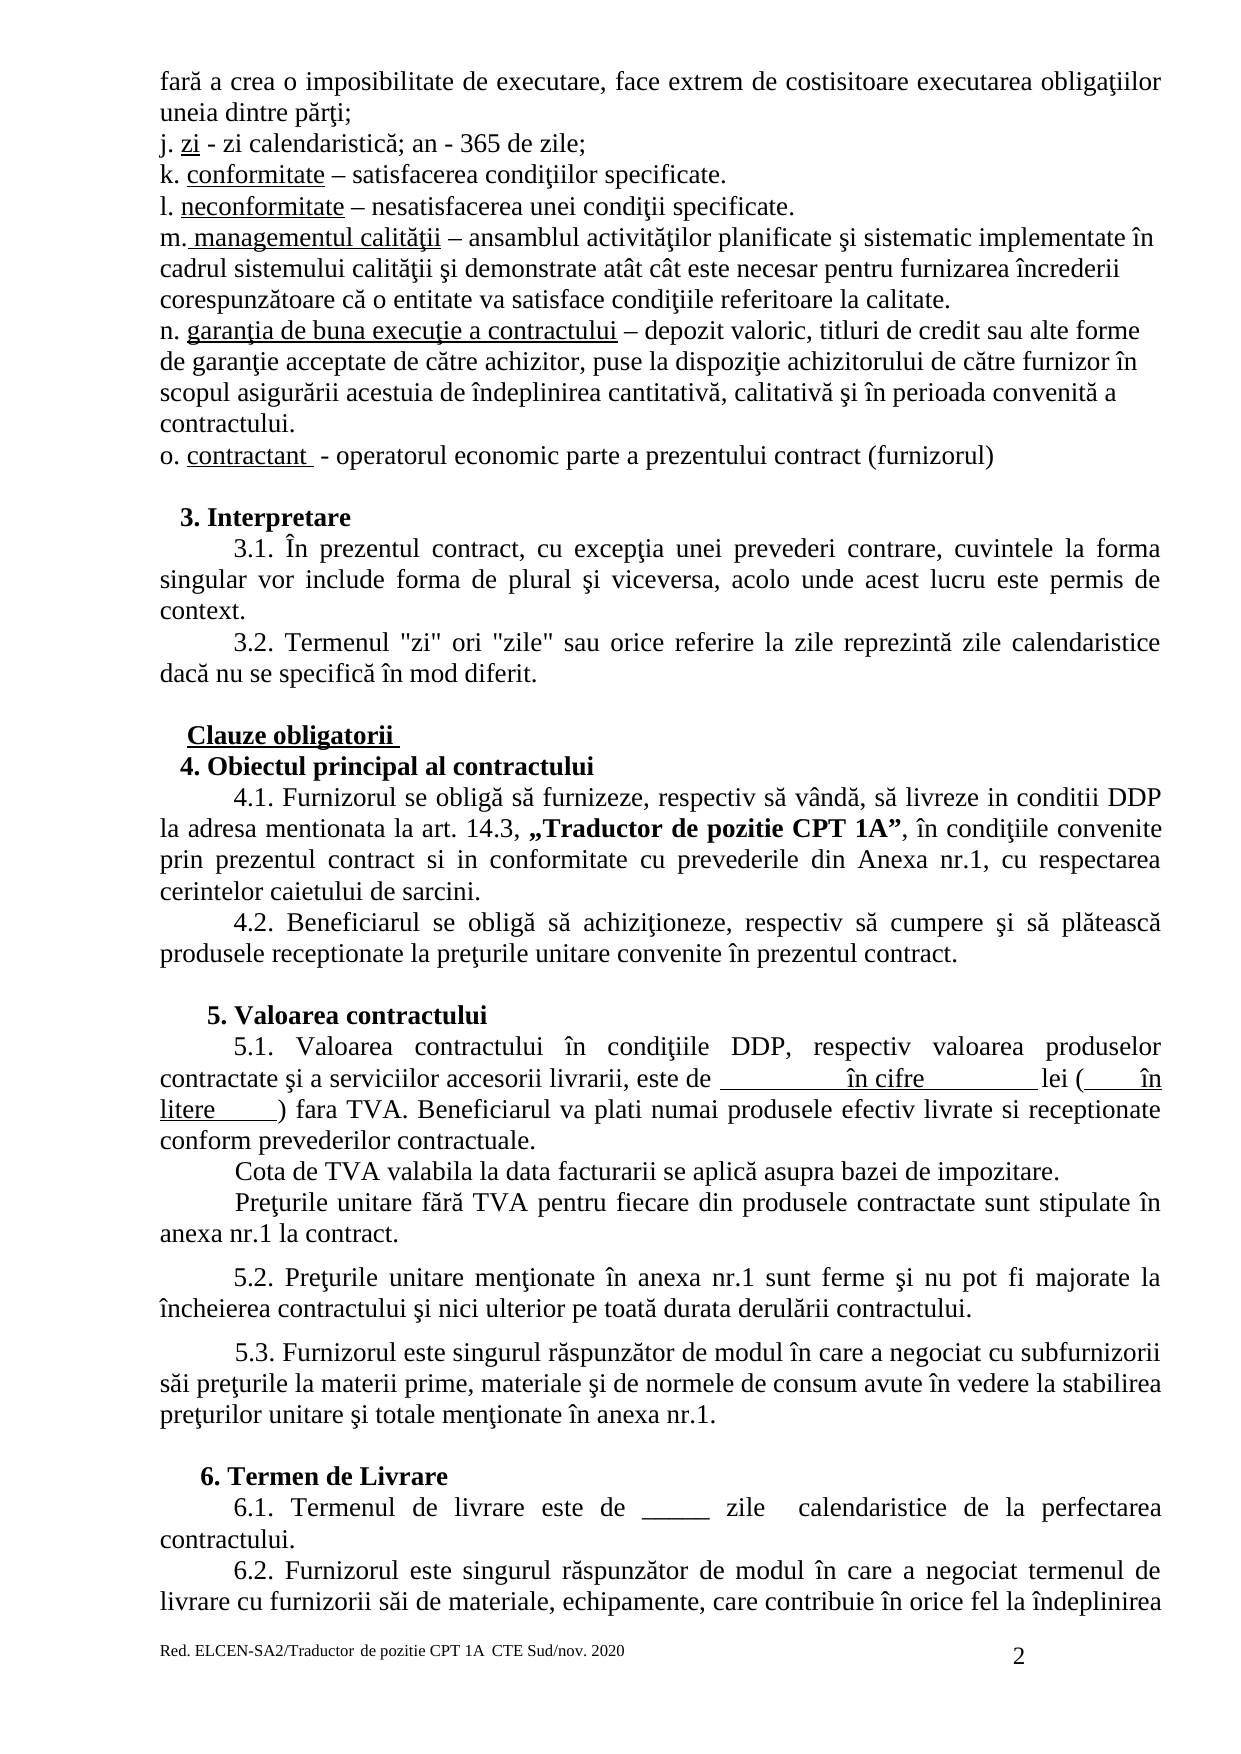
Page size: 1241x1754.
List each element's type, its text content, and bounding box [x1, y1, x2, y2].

text 4. Obiectul principal al contractului [159, 750, 1162, 781]
text 4.2. Beneficiarul se obligă să achiziţioneze, respectiv să cumpere şi să plătească produsele receptionate la preţurile unitare convenite în prezentul contract. [159, 906, 1162, 968]
text Preţurile unitare fără TVA pentru fiecare din produsele contractate sunt stipulate în anexa nr.1 la contract. [159, 1186, 1162, 1248]
text 3.1. În prezentul contract, cu excepţia unei prevederi contrare, cuvintele la forma singular vor include forma de plural şi viceversa, acolo unde acest lucru este permis de context. [159, 532, 1162, 626]
text j. zi - zi calendaristică; an - 365 de zile; [159, 127, 1162, 158]
text 5.3. Furnizorul este singurul răspunzător de modul în care a negociat cu subfurnizorii săi preţurile la materii prime, materiale şi de normele de consum avute în vedere la stabilirea preţurilor unitare şi totale menţionate în anexa nr.1. [159, 1336, 1162, 1429]
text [159, 65, 1162, 127]
text 5.1. Valoarea contractului în condiţiile DDP, respectiv valoarea produselor contractate şi a serviciilor accesorii livrarii, este de în cifre lei ( în litere ) fara TVA. Beneficiarul va plati numai produsele efectiv livrate si receptionate conform prevederilor contractuale. [159, 1031, 1162, 1155]
text 5. Valoarea contractului [159, 999, 1162, 1031]
text k. conformitate – satisfacerea condiţiilor specificate. [159, 158, 1162, 189]
text n. garanţia de buna execuţie a contractului – depozit valoric, titluri de credit sau alte forme de garanţie acceptate de către achizitor, puse la dispoziţie achizitorului de către furnizor în scopul asigurării acestuia de îndeplinirea cantitativă, calitativă şi în perioada convenită a contractului. [159, 314, 1162, 439]
text 3.2. Termenul "zi" ori "zile" sau orice referire la zile reprezintă zile calendaristice dacă nu se specifică în mod diferit. [159, 626, 1162, 688]
text o. contractant - operatorul economic parte a prezentului contract (furnizorul) [159, 439, 1162, 470]
text m. managementul calităţii – ansamblul activităţilor planificate şi sistematic implementate în cadrul sistemului calităţii şi demonstrate atât cât este necesar pentru furnizarea încrederii corespunzătoare că o entitate va satisface condiţiile referitoare la calitate. [159, 221, 1162, 314]
text Cota de TVA valabila la data facturarii se aplică asupra bazei de impozitare. [159, 1155, 1162, 1186]
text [159, 1554, 1162, 1616]
text 6.1. Termenul de livrare este de _____ zile calendaristice de la perfectarea contractului. [159, 1492, 1162, 1554]
text 3. Interpretare [159, 501, 1162, 532]
text 6. Termen de Livrare [159, 1460, 1162, 1492]
text 4.1. Furnizorul se obligă să furnizeze, respectiv să vândă, să livreze in conditii DDP la adresa mentionata la art. 14.3, „Traductor de pozitie CPT 1A”, în condiţiile convenite prin prezentul contract si in conformitate cu prevederile din Anexa nr.1, cu respectarea cerintelor caietului de sarcini. [159, 781, 1162, 906]
text l. neconformitate – nesatisfacerea unei condiţii specificate. [159, 189, 1162, 221]
text Clauze obligatorii [159, 719, 1162, 750]
text 5.2. Preţurile unitare menţionate în anexa nr.1 sunt ferme şi nu pot fi majorate la încheierea contractului şi nici ulterior pe toată durata derulării contractului. [159, 1261, 1162, 1323]
